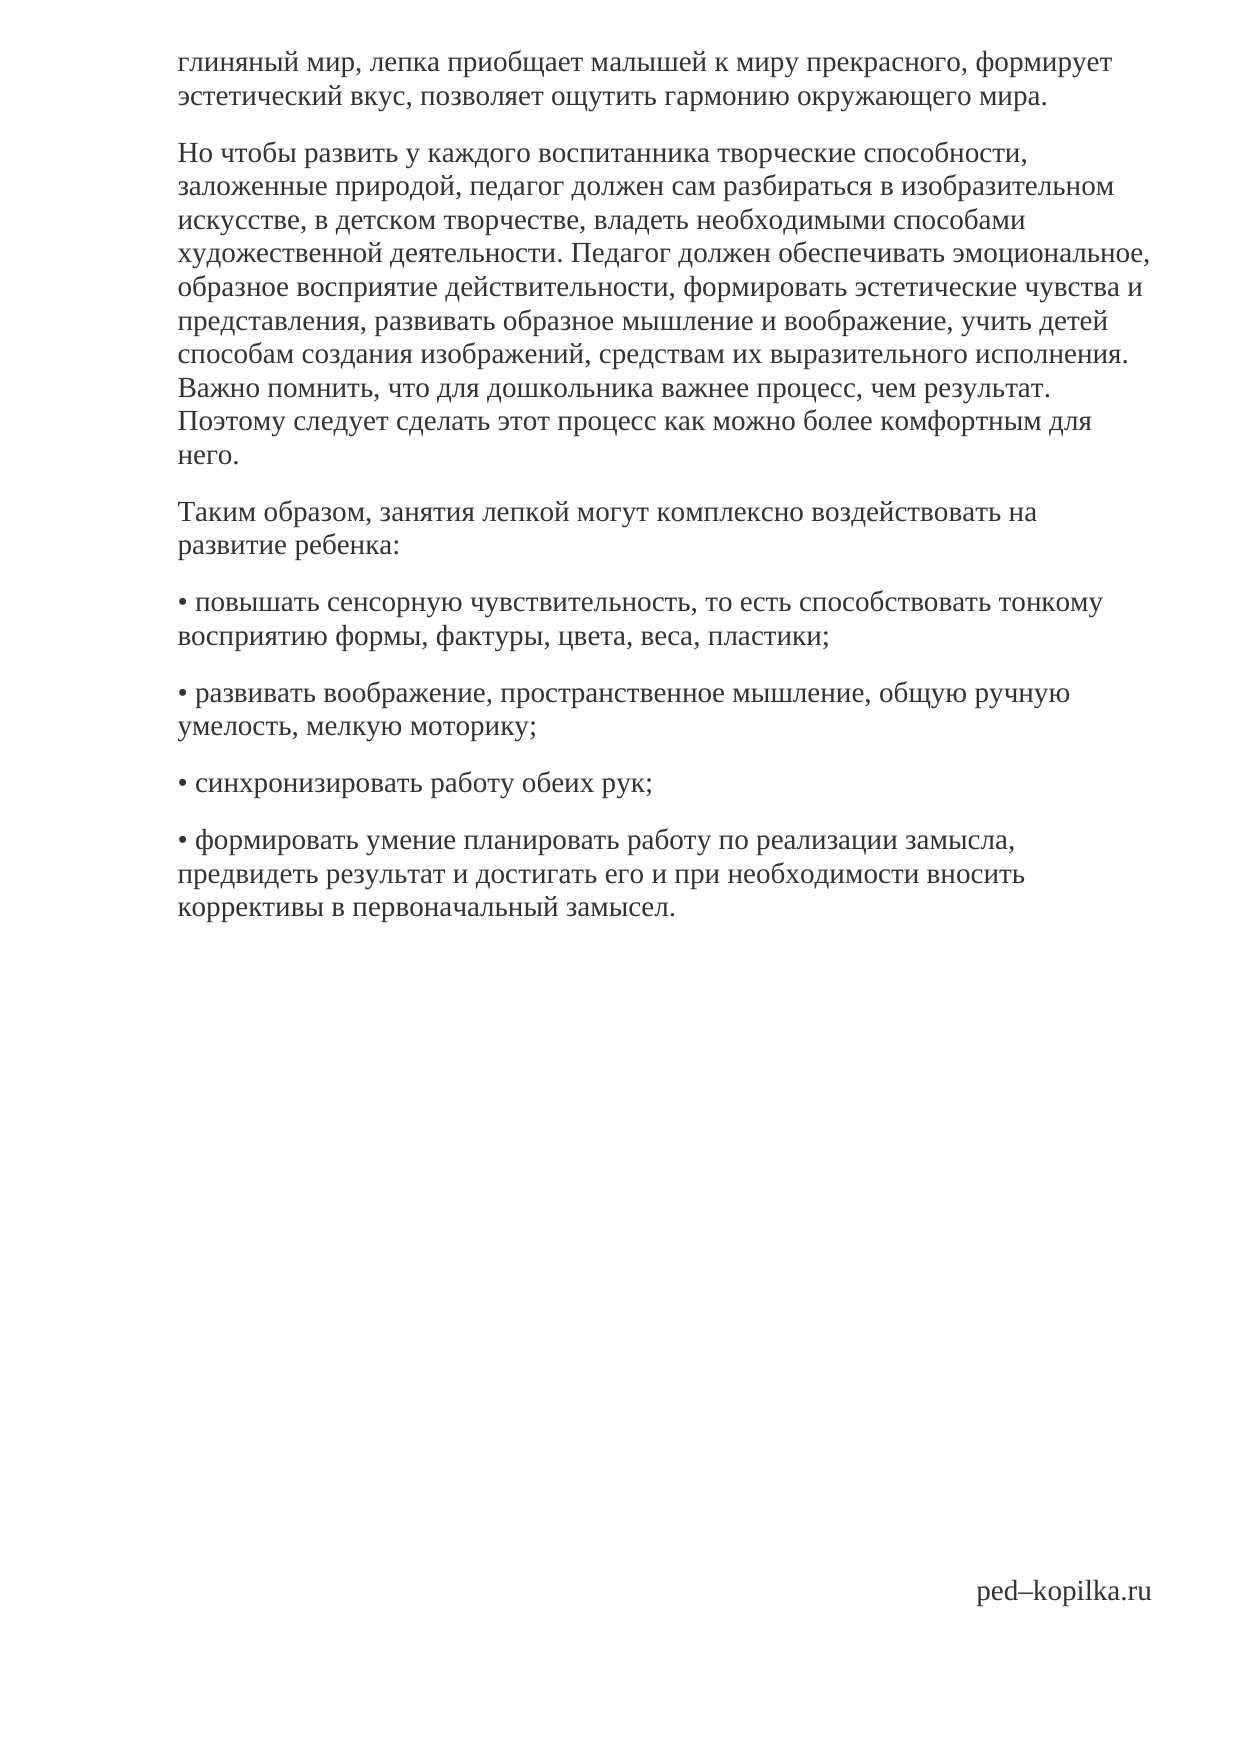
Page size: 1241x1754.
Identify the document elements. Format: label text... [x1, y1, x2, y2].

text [177, 44, 1152, 111]
text • повышать сенсорную чувствительность, то есть способствовать тонкому восприятию формы, фактуры, цвета, веса, пластики; [177, 584, 1152, 651]
text ped–kopilka.ru [177, 1573, 1152, 1607]
text Таким образом, занятия лепкой могут комплексно воздействовать на развитие ребенка: [177, 494, 1152, 561]
text • синхронизировать работу обеих рук; [177, 765, 1152, 799]
text • развивать воображение, пространственное мышление, общую ручную умелость, мелкую моторику; [177, 675, 1152, 742]
text • формировать умение планировать работу по реализации замысла, предвидеть результат и достигать его и при необходимости вносить коррективы в первоначальный замысел. [177, 822, 1152, 923]
text Но чтобы развить у каждого воспитанника творческие способности, заложенные природой, педагог должен сам разбираться в изобразительном искусстве, в детском творчестве, владеть необходимыми способами художественной деятельности. Педагог должен обеспечивать эмоциональное, образное восприятие действительности, формировать эстетические чувства и представления, развивать образное мышление и воображение, учить детей способам создания изображений, средствам их выразительного исполнения. Важно помнить, что для дошкольника важнее процесс, чем результат. Поэтому следует сделать этот процесс как можно более комфортным для него. [177, 135, 1152, 470]
